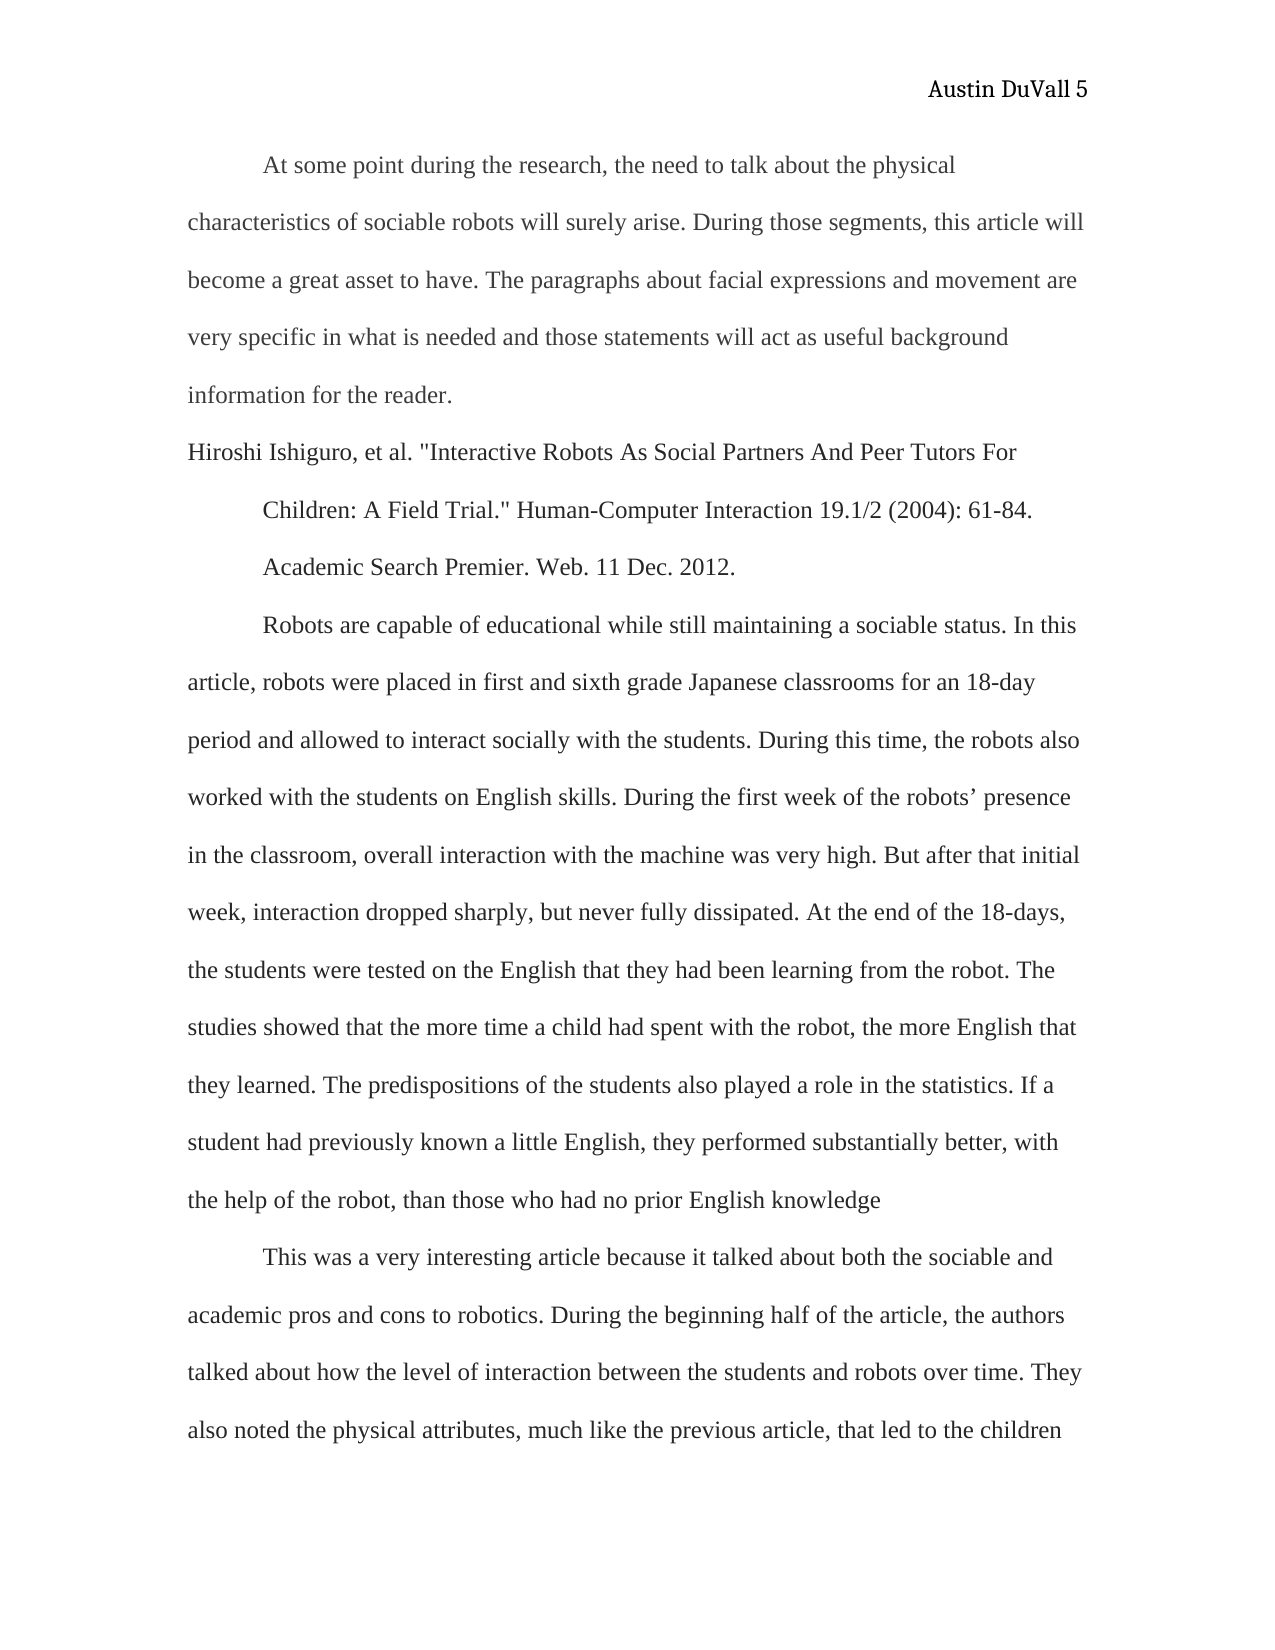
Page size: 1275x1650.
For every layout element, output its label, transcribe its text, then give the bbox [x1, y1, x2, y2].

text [187, 1242, 1087, 1444]
text At some point during the research, the need to talk about the physical characteristics of sociable robots will surely arise. During those segments, this article will become a great asset to have. The paragraphs about facial expressions and movement are very specific in what is needed and those statements will act as useful background information for the reader. [187, 150, 1087, 409]
text Robots are capable of educational while still maintaining a sociable status. In this article, robots were placed in first and sixth grade Japanese classrooms for an 18-day period and allowed to interact socially with the students. During this time, the robots also worked with the students on English skills. During the first week of the robots’ presence in the classroom, overall interaction with the machine was very high. But after that initial week, interaction dropped sharply, but never fully dissipated. At the end of the 18-days, the students were tested on the English that they had been learning from the robot. The studies showed that the more time a child had spent with the robot, the more English that they learned. The predispositions of the students also played a role in the statistics. If a student had previously known a little English, they performed substantially better, with the help of the robot, than those who had no prior English knowledge [187, 610, 1087, 1214]
text Hiroshi Ishiguro, et al. "Interactive Robots As Social Partners And Peer Tutors For Children: A Field Trial." Human-Computer Interaction 19.1/2 (2004): 61-84. Academic Search Premier. Web. 11 Dec. 2012. [187, 437, 1087, 581]
